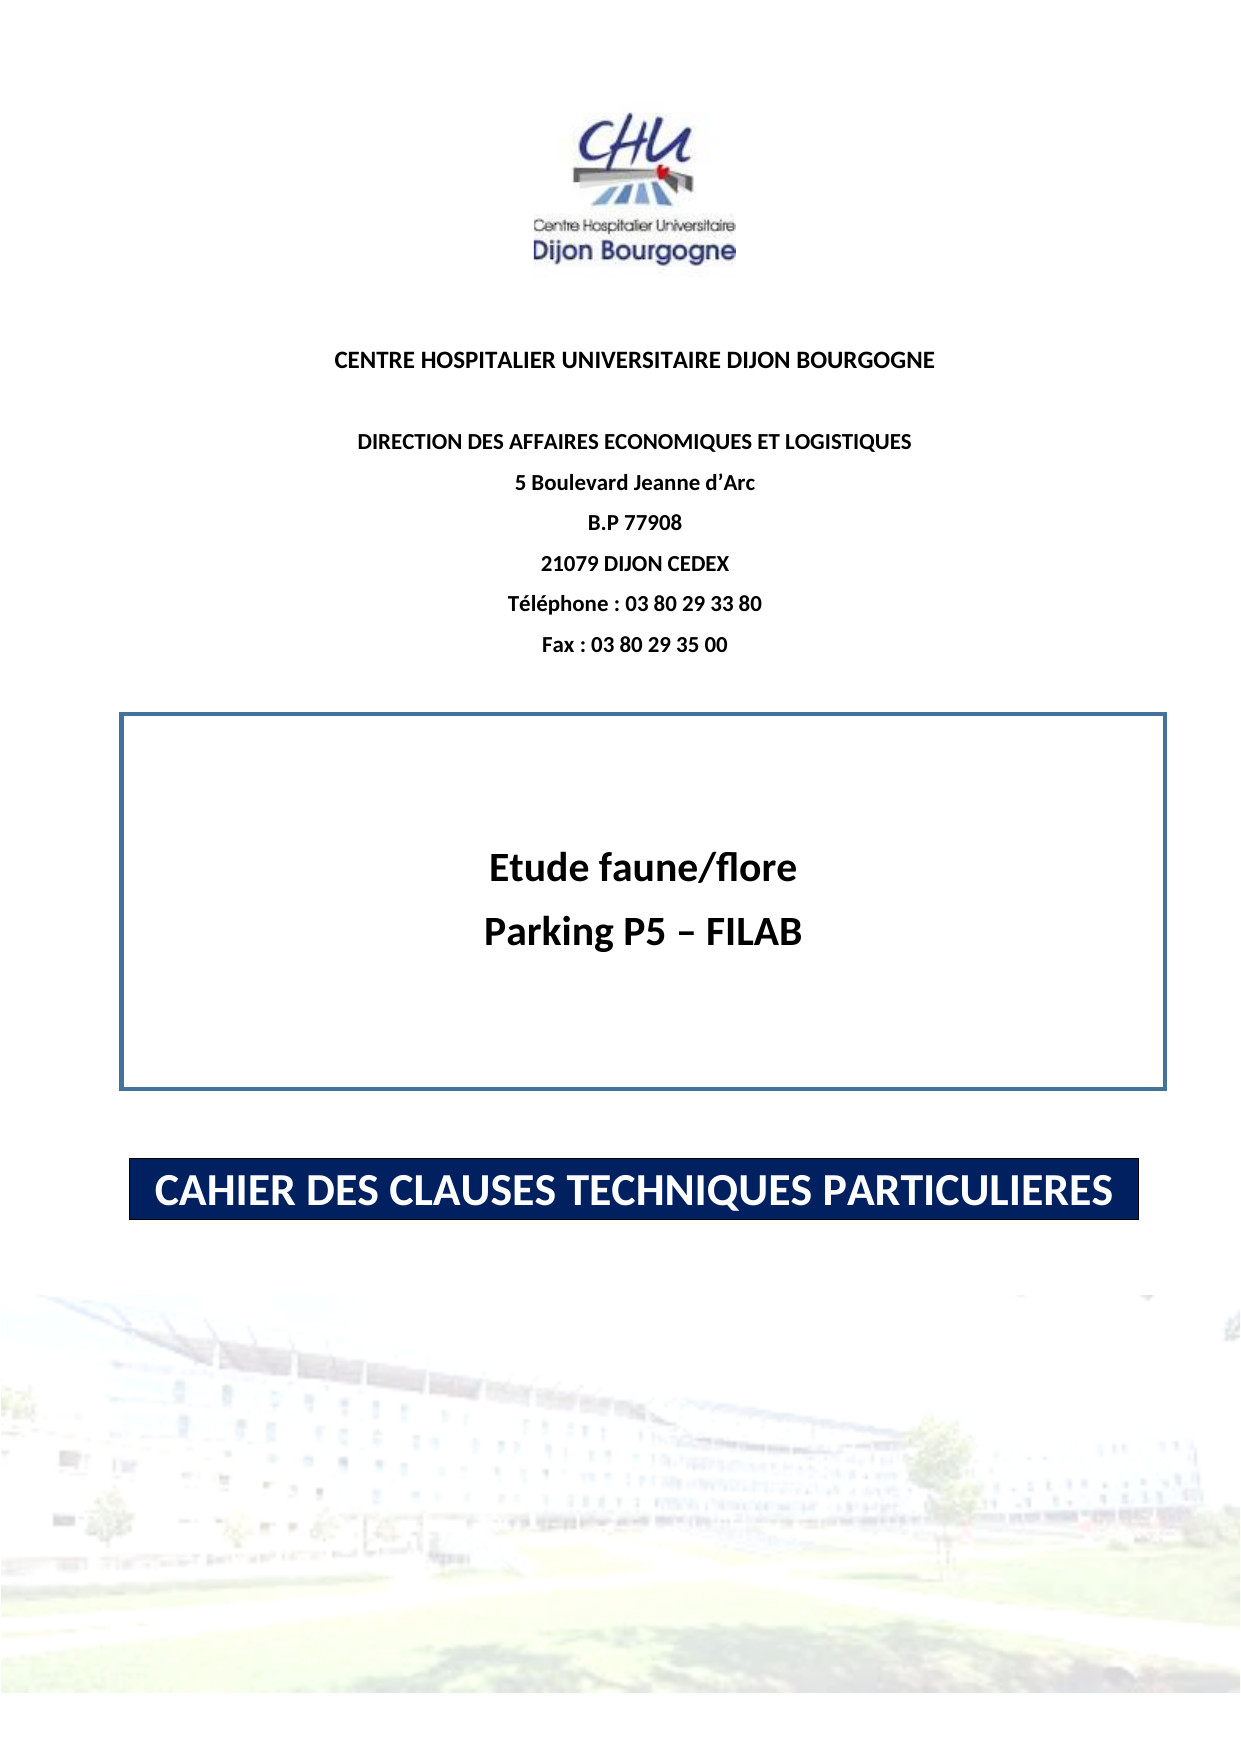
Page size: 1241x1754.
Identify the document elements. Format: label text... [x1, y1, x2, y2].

text Téléphone : 03 80 29 33 80 [118, 589, 1152, 617]
text 5 Boulevard Jeanne d’Arc [118, 468, 1152, 496]
picture [533, 88, 736, 291]
text DIRECTION DES AFFAIRES ECONOMIQUES ET LOGISTIQUES [118, 427, 1152, 455]
text B.P 77908 [118, 508, 1152, 536]
text CAHIER DES CLAUSES TECHNIQUES PARTICULIERES [130, 1159, 1138, 1219]
text Fax : 03 80 29 35 00 [118, 630, 1152, 658]
text CENTRE HOSPITALIER UNIVERSITAIRE DIJON BOURGOGNE [118, 344, 1152, 374]
text 21079 DIJON CEDEX [118, 549, 1152, 577]
